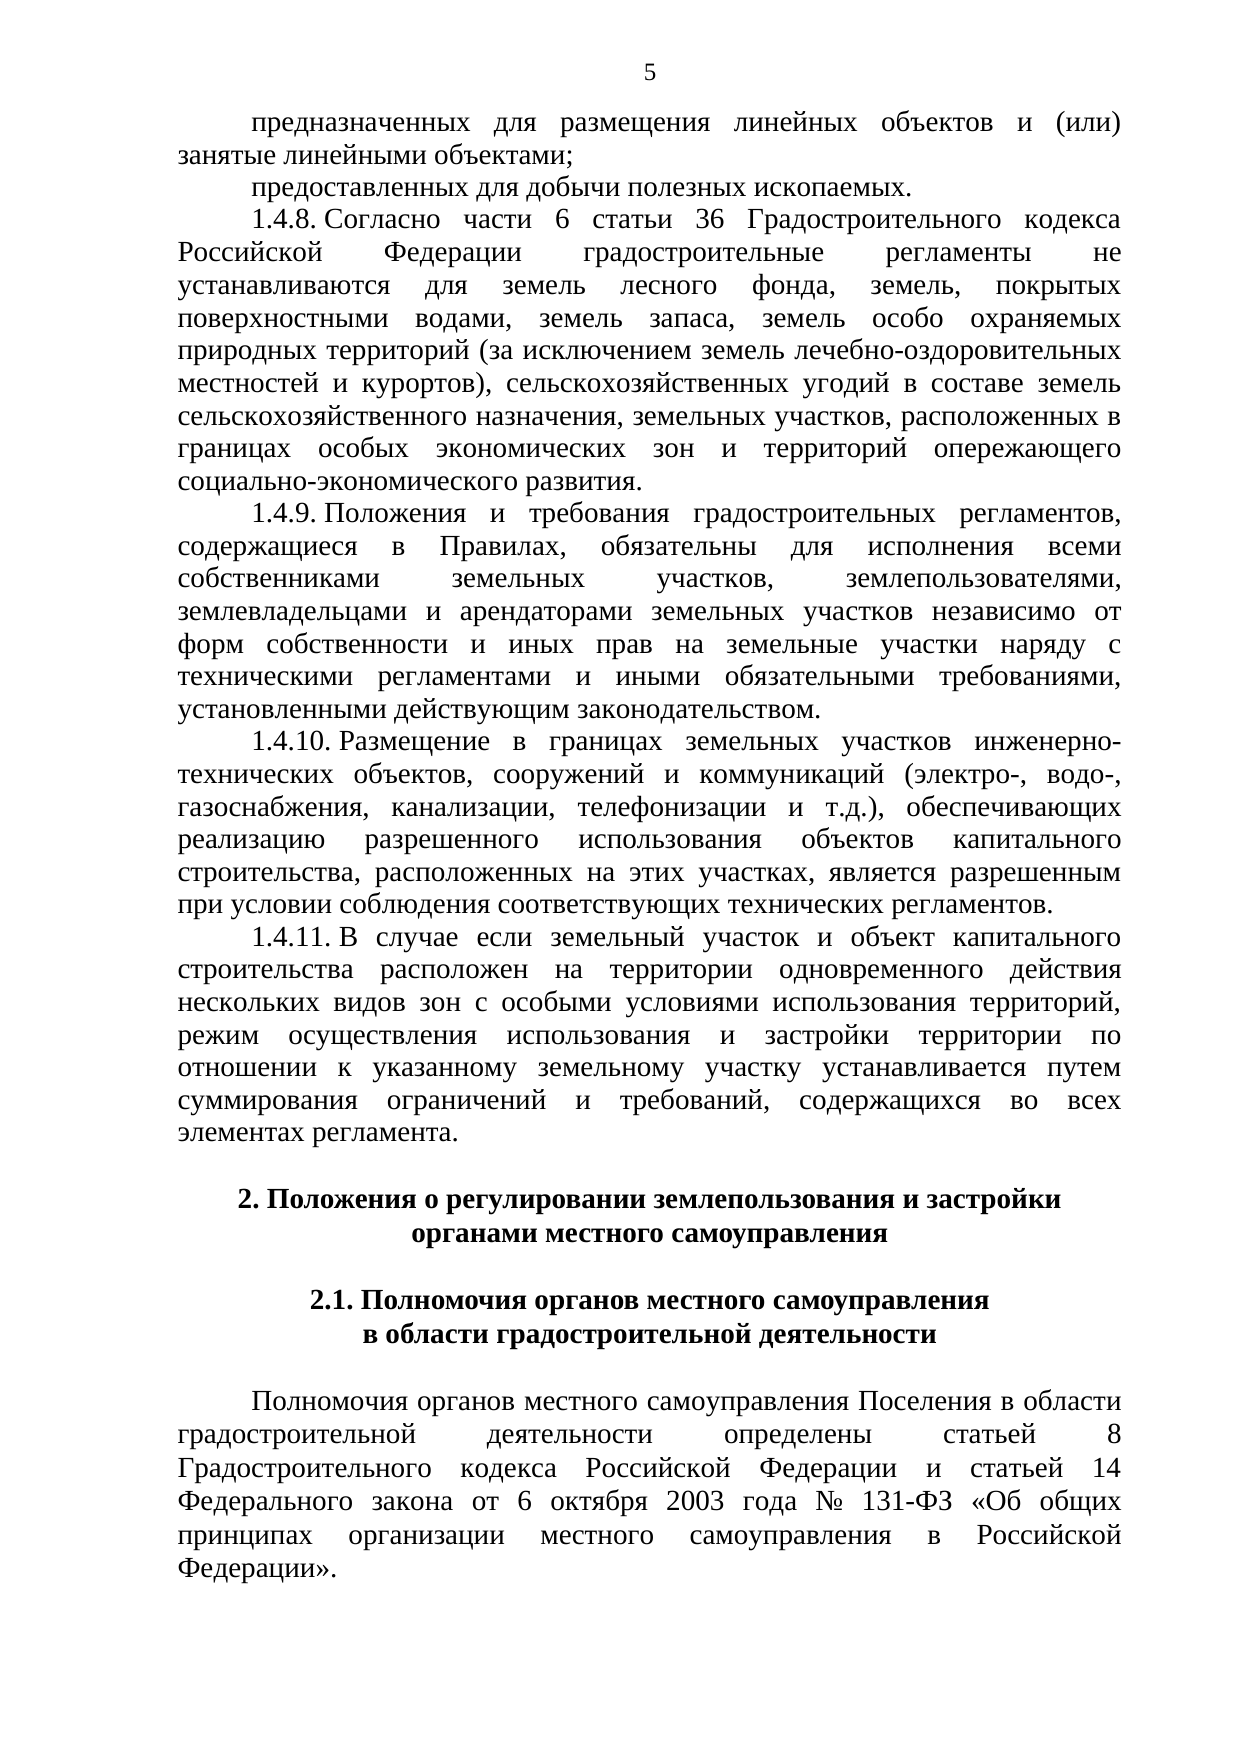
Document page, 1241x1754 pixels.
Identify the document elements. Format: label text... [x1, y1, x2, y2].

text 1.4.9. Положения и требования градостроительных регламентов, содержащиеся в Правилах, обязательны для исполнения всеми собственниками земельных участков, землепользователями, землевладельцами и арендаторами земельных участков независимо от форм собственности и иных прав на земельные участки наряду с техническими регламентами и иными обязательными требованиями, установленными действующим законодательством. [177, 496, 1122, 724]
text 1.4.10. Размещение в границах земельных участков инженерно-технических объектов, сооружений и коммуникаций (электро-, водо-, газоснабжения, канализации, телефонизации и т.д.), обеспечивающих реализацию разрешенного использования объектов капитального строительства, расположенных на этих участках, является разрешенным при условии соблюдения соответствующих технических регламентов. [177, 724, 1122, 920]
text предоставленных для добычи полезных ископаемых. [177, 171, 1122, 203]
text 1.4.11. В случае если земельный участок и объект капитального строительства расположен на территории одновременного действия нескольких видов зон с особыми условиями использования территорий, режим осуществления использования и застройки территории по отношении к указанному земельному участку устанавливается путем суммирования ограничений и требований, содержащихся во всех элементах регламента. [177, 920, 1122, 1148]
text 2.1. Полномочия органов местного самоуправления [177, 1282, 1122, 1316]
text 1.4.8. Согласно части 6 статьи 36 Градостроительного кодекса Российской Федерации градостроительные регламенты не устанавливаются для земель лесного фонда, земель, покрытых поверхностными водами, земель запаса, земель особо охраняемых природных территорий (за исключением земель лечебно-оздоровительных местностей и курортов), сельскохозяйственных угодий в составе земель сельскохозяйственного назначения, земельных участков, расположенных в границах особых экономических зон и территорий опережающего социально-экономического развития. [177, 203, 1122, 496]
text Полномочия органов местного самоуправления Поселения в области градостроительной деятельности определены статьей 8 Градостроительного кодекса Российской Федерации и статьей 14 Федерального закона от 6 октября 2003 года № 131-ФЗ «Об общих принципах организации местного самоуправления в Российской Федерации». [177, 1383, 1122, 1584]
text предназначенных для размещения линейных объектов и (или) занятые линейными объектами; [177, 105, 1122, 171]
text 2. Положения о регулировании землепользования и застройки органами местного самоуправления [177, 1182, 1122, 1249]
text в области градостроительной деятельности [177, 1316, 1122, 1349]
